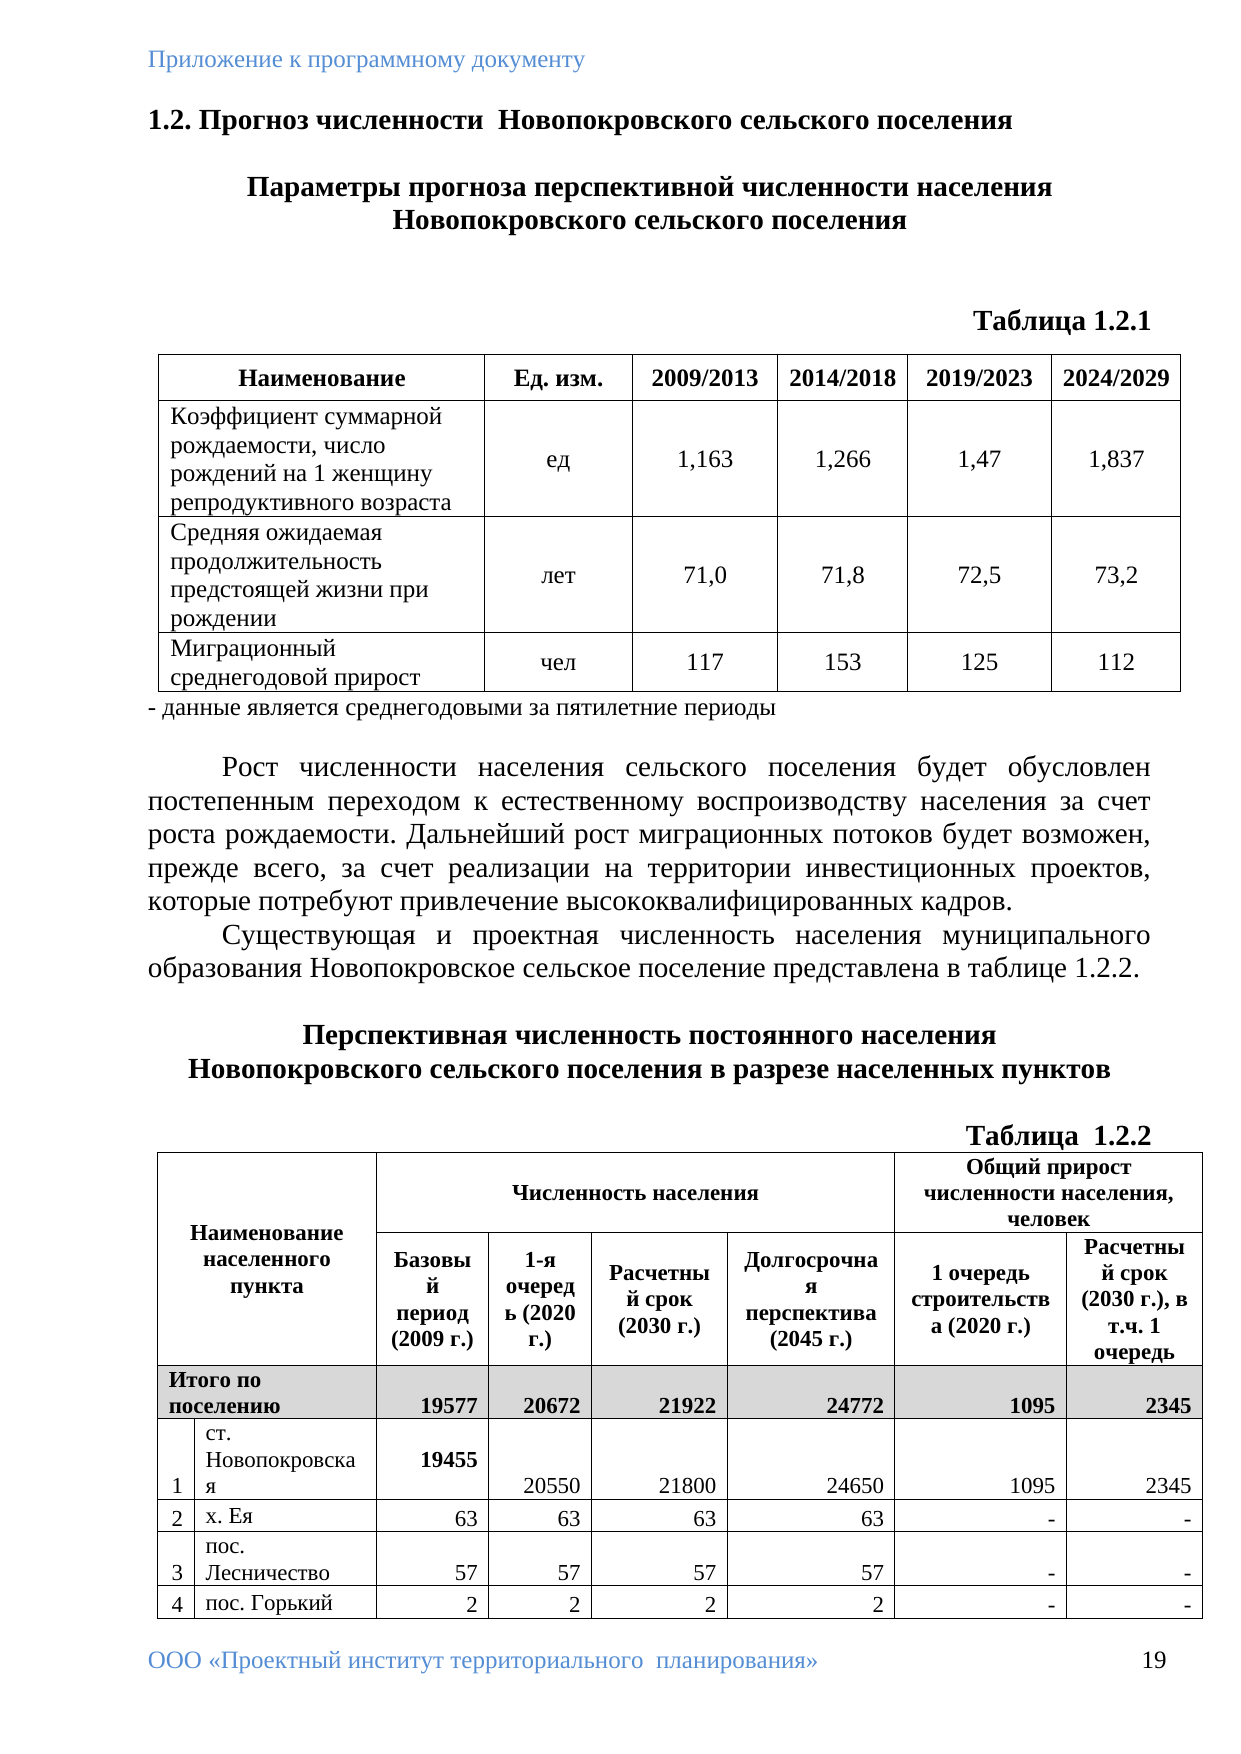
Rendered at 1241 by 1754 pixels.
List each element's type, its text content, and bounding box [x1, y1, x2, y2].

table_header Общий прирост численности населения, человек [895, 1153, 1202, 1232]
table_header 2024/2029 [1052, 355, 1180, 400]
table_cell 1095 [895, 1366, 1066, 1418]
table_cell 2345 [1067, 1366, 1202, 1418]
table_cell - [1067, 1586, 1202, 1618]
table_cell пос. Лесничество [195, 1532, 376, 1585]
table_cell - [895, 1586, 1066, 1618]
table_cell 19577 [377, 1366, 488, 1418]
table_cell 1095 [895, 1419, 1066, 1498]
table_cell 24650 [728, 1419, 894, 1498]
table_cell 63 [489, 1500, 591, 1531]
table_cell - [1067, 1500, 1202, 1531]
table_cell 3 [158, 1532, 194, 1585]
table_header Ед. изм. [485, 355, 632, 400]
table_cell 125 [908, 633, 1051, 691]
table_cell - [895, 1500, 1066, 1531]
table_cell 117 [633, 633, 777, 691]
table_cell 1,266 [778, 401, 907, 516]
table_header 2019/2023 [908, 355, 1051, 400]
table_cell 1,837 [1052, 401, 1180, 516]
text Новопокровского сельского поселения [148, 202, 1152, 236]
text Рост численности населения сельского поселения будет обусловлен постепенным переходом к естественному воспроизводству населения за счет роста рождаемости. Дальнейший рост миграционных потоков будет возможен, прежде всего, за счет реализации на территории инвестиционных проектов, которые потребуют привлечение высококвалифицированных кадров. [148, 749, 1152, 917]
text Перспективная численность постоянного населения [148, 1017, 1152, 1051]
table_cell х. Ея [195, 1500, 376, 1531]
table_cell 63 [728, 1500, 894, 1531]
table_cell 24772 [728, 1366, 894, 1418]
table_cell 153 [778, 633, 907, 691]
table_header 2014/2018 [778, 355, 907, 400]
table_cell 2345 [1067, 1419, 1202, 1498]
table_cell 2 [489, 1586, 591, 1618]
table_cell 112 [1052, 633, 1180, 691]
table_cell 21922 [592, 1366, 727, 1418]
table_cell Расчетный срок (.), в т.ч. 1 очередь [1067, 1233, 1202, 1364]
table_cell 71,0 [633, 517, 777, 632]
table_cell 63 [377, 1500, 488, 1531]
table_cell 21800 [592, 1419, 727, 1498]
table_cell 57 [489, 1532, 591, 1585]
text Новопокровского сельского поселения в разрезе населенных пунктов [148, 1051, 1152, 1084]
table_cell 1,163 [633, 401, 777, 516]
table_cell 20672 [489, 1366, 591, 1418]
table_cell 1 очередь строительства (.) [895, 1233, 1066, 1364]
table_cell 57 [377, 1532, 488, 1585]
table_cell Базовый период (.) [377, 1233, 488, 1364]
text Таблица 1.2.1 [148, 303, 1152, 337]
table_cell 1,47 [908, 401, 1051, 516]
table_header Численность населения [377, 1153, 894, 1232]
table_cell лет [485, 517, 632, 632]
table_cell Итого по поселению [158, 1366, 376, 1418]
table_cell Средняя ожидаемая продолжительность предстоящей жизни при рождении [159, 517, 484, 632]
table_cell 2 [377, 1586, 488, 1618]
table_cell 57 [592, 1532, 727, 1585]
table_header Наименование населенного пункта [158, 1153, 376, 1364]
subtitle 1.2. Прогноз численности Новопокровского сельского поселения [148, 102, 1152, 135]
table_cell Расчетный срок (.) [592, 1233, 727, 1364]
table_cell Миграционный среднегодовой прирост [159, 633, 484, 691]
table_cell 19455 [377, 1419, 488, 1498]
table_cell Коэффициент суммарной рождаемости, число рождений на 1 женщину репродуктивного возраста [159, 401, 484, 516]
table_cell 2 [728, 1586, 894, 1618]
table_header Наименование [159, 355, 484, 400]
table_cell 1 [158, 1419, 194, 1498]
text Параметры прогноза перспективной численности населения [148, 169, 1152, 202]
table_cell 63 [592, 1500, 727, 1531]
table_cell 20550 [489, 1419, 591, 1498]
text Таблица 1.2.2 [148, 1118, 1152, 1152]
text - данные является среднегодовыми за пятилетние периоды [148, 692, 1152, 720]
text Существующая и проектная численность населения муниципального образования Новопокровское сельское поселение представлена в таблице 1.2.2. [148, 917, 1152, 984]
table_cell 4 [158, 1586, 194, 1618]
table_cell чел [485, 633, 632, 691]
table_header 2009/2013 [633, 355, 777, 400]
table_cell - [1067, 1532, 1202, 1585]
table_cell ед [485, 401, 632, 516]
table_cell Долгосрочная перспектива (.) [728, 1233, 894, 1364]
table_cell 71,8 [778, 517, 907, 632]
table_cell 1-я очередь (.) [489, 1233, 591, 1364]
table_cell ст. Новопокровская [195, 1419, 376, 1498]
table_cell 2 [592, 1586, 727, 1618]
table_cell 2 [158, 1500, 194, 1531]
table_cell 73,2 [1052, 517, 1180, 632]
table_cell - [895, 1532, 1066, 1585]
table_cell 57 [728, 1532, 894, 1585]
table_cell 72,5 [908, 517, 1051, 632]
table_cell пос. Горький [195, 1586, 376, 1618]
